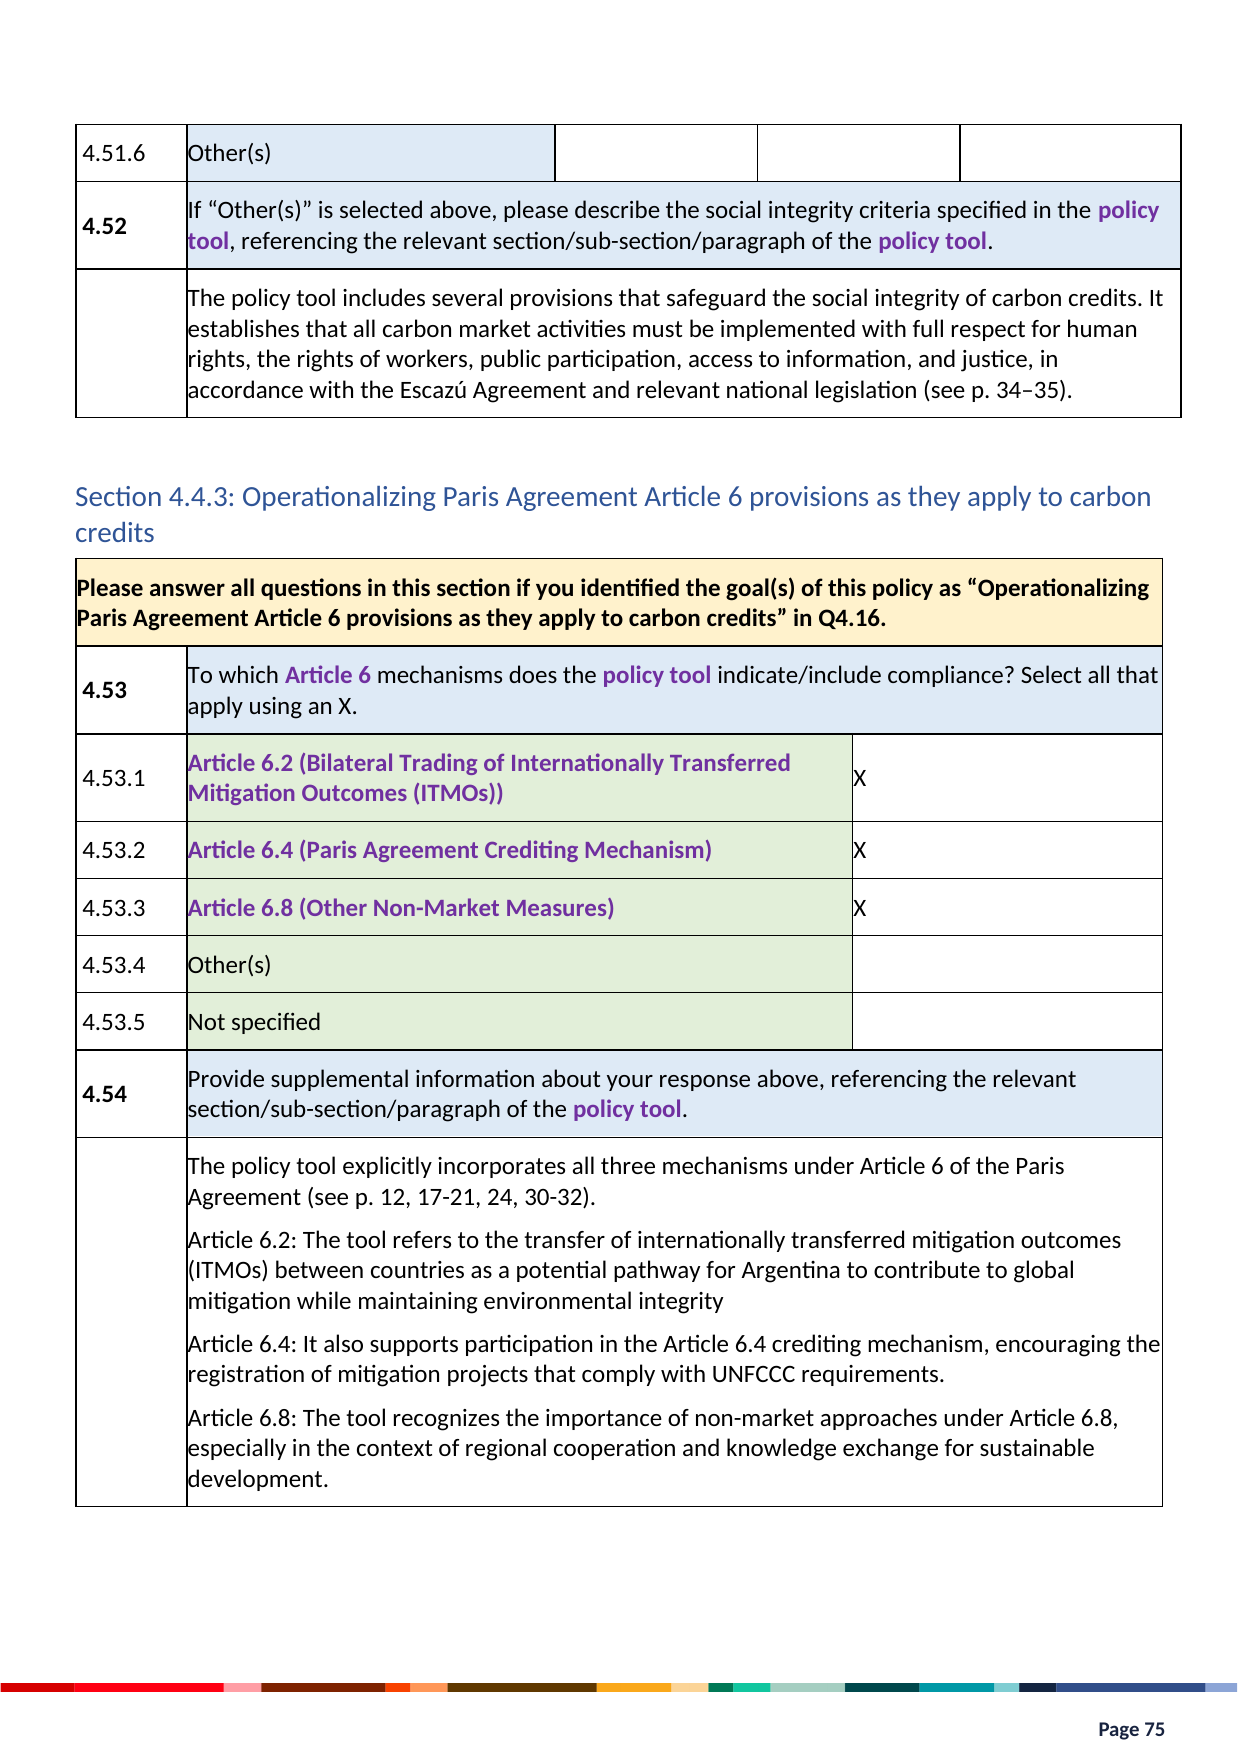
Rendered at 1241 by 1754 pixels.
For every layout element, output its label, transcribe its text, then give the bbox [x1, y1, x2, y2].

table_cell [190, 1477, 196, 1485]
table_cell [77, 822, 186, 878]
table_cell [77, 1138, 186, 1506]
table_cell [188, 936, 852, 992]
subtitle Section 4.4.3: Operationalizing Paris Agreement Article 6 provisions as they apply to carbon credits [75, 478, 1165, 549]
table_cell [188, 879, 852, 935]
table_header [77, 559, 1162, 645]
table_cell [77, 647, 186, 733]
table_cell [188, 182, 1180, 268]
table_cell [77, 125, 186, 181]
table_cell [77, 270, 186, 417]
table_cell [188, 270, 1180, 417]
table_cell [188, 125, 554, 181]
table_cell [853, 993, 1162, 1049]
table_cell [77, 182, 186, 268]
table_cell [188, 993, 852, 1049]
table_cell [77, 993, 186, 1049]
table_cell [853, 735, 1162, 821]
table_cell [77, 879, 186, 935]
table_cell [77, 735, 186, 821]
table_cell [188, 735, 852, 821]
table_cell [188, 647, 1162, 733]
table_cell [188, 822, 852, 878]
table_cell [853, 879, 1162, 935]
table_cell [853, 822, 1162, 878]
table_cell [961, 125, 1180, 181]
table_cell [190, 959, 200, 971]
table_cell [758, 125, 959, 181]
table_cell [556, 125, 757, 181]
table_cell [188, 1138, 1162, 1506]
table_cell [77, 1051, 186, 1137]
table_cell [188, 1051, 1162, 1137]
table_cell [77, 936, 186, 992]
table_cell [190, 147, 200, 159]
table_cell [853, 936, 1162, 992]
picture [0, 1683, 1236, 1692]
